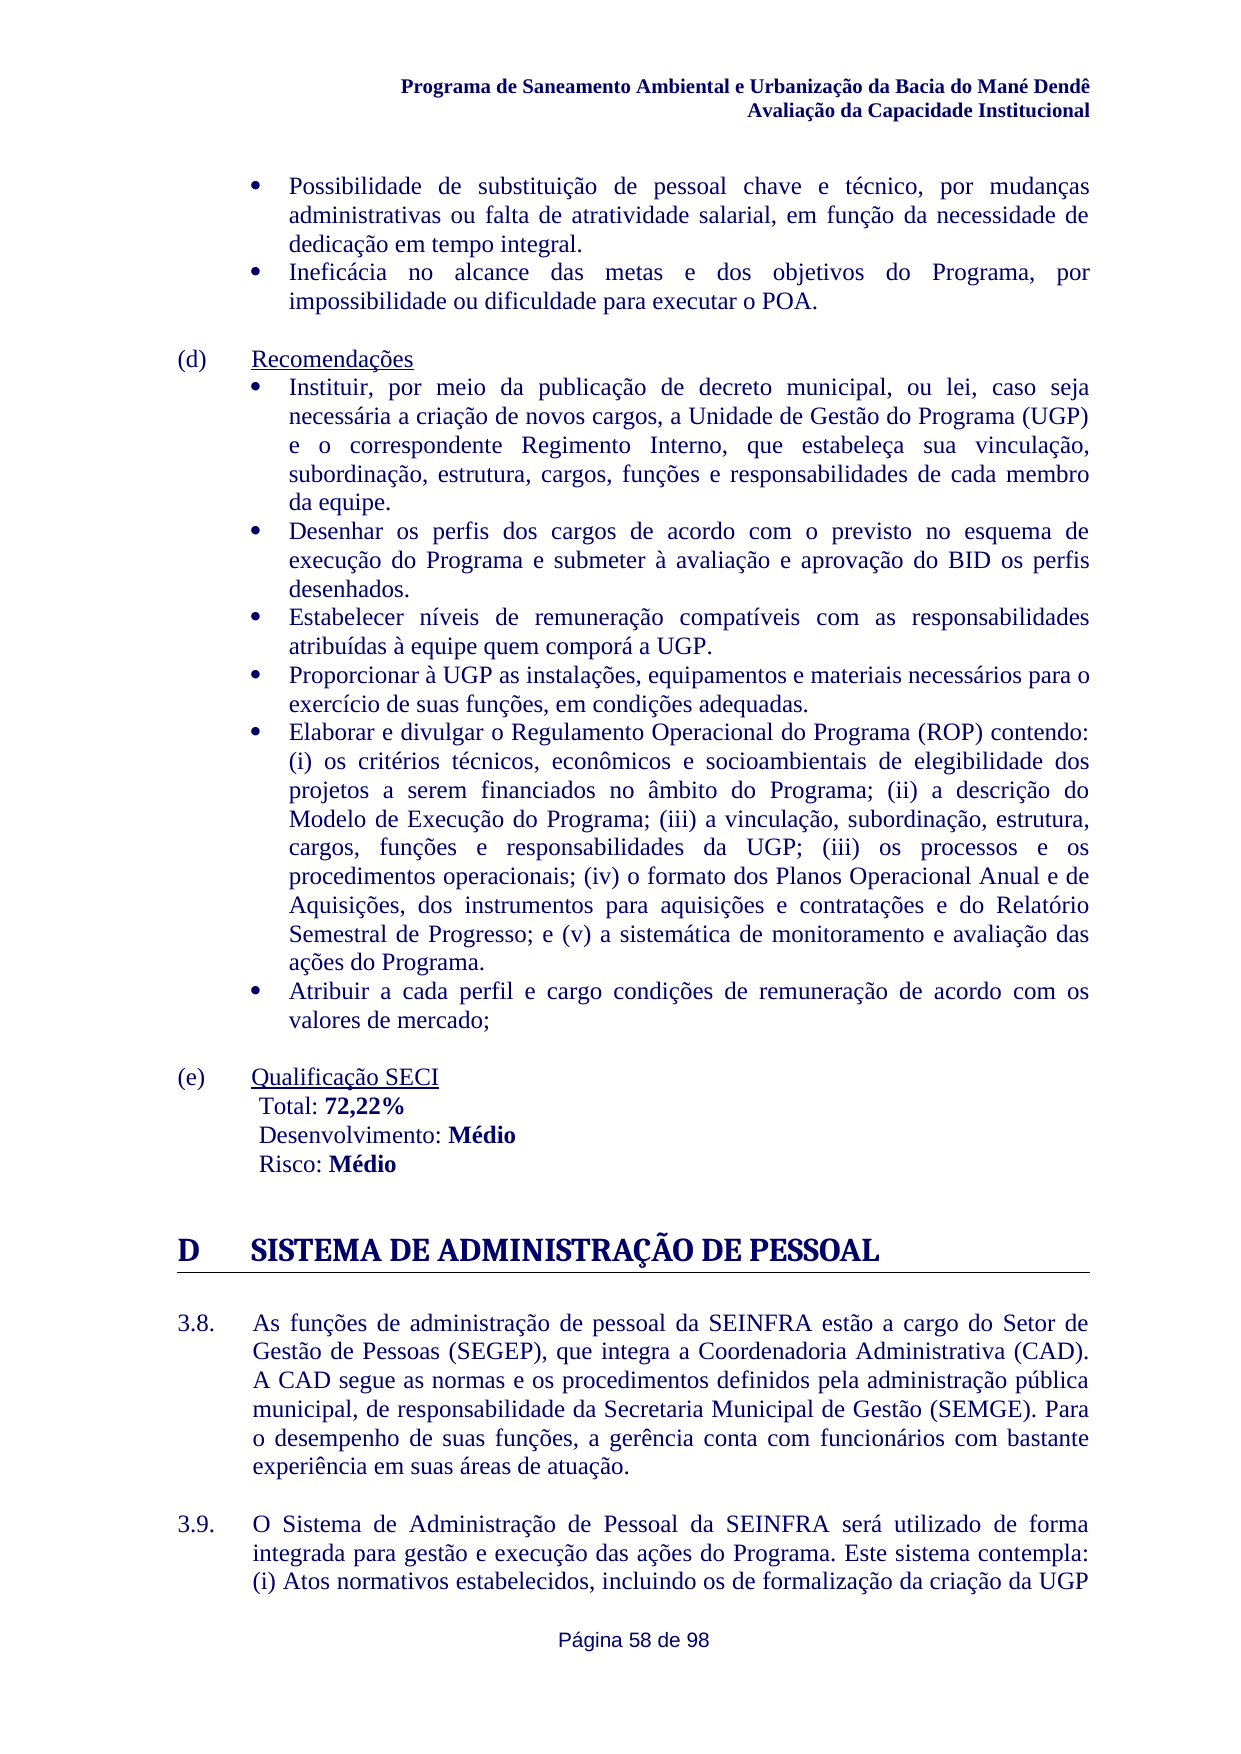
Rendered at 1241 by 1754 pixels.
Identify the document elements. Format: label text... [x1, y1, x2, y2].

text Total: 72,22% [258, 1091, 1090, 1120]
text 3.8. As funções de administração de pessoal da SEINFRA estão a cargo do Setor de Gestão de Pessoas (SEGEP), que integra a Coordenadoria Administrativa (CAD). A CAD segue as normas e os procedimentos definidos pela administração pública municipal, de responsabilidade da Secretaria Municipal de Gestão (SEMGE). Para o desempenho de suas funções, a gerência conta com funcionários com bastante experiência em suas áreas de atuação. [177, 1308, 1090, 1480]
list Estabelecer níveis de remuneração compatíveis com as responsabilidades atribuídas à equipe quem comporá a UGP. [251, 602, 1090, 660]
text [177, 1509, 1090, 1595]
list Ineficácia no alcance das metas e dos objetivos do Programa, por impossibilidade ou dificuldade para executar o POA. [251, 257, 1090, 315]
text (d) Recomendações [177, 344, 1090, 372]
list Proporcionar à UGP as instalações, equipamentos e materiais necessários para o exercício de suas funções, em condições adequadas. [251, 660, 1090, 717]
text (e) Qualificação SECI [177, 1062, 1090, 1091]
text Desenvolvimento: Médio [258, 1120, 1090, 1149]
list Instituir, por meio da publicação de decreto municipal, ou lei, caso seja necessária a criação de novos cargos, a Unidade de Gestão do Programa (UGP) e o correspondente Regimento Interno, que estabeleça sua vinculação, subordinação, estrutura, cargos, funções e responsabilidades de cada membro da equipe. [251, 372, 1090, 516]
list Possibilidade de substituição de pessoal chave e técnico, por mudanças administrativas ou falta de atratividade salarial, em função da necessidade de dedicação em tempo integral. [251, 171, 1090, 257]
subtitle D SISTEMA DE ADMINISTRAÇÃO DE PESSOAL [177, 1231, 1090, 1272]
list Elaborar e divulgar o Regulamento Operacional do Programa (ROP) contendo: (i) os critérios técnicos, econômicos e socioambientais de elegibilidade dos projetos a serem financiados no âmbito do Programa; (ii) a descrição do Modelo de Execução do Programa; (iii) a vinculação, subordinação, estrutura, cargos, funções e responsabilidades da UGP; (iii) os processos e os procedimentos operacionais; (iv) o formato dos Planos Operacional Anual e de Aquisições, dos instrumentos para aquisições e contratações e do Relatório Semestral de Progresso; e (v) a sistemática de monitoramento e avaliação das ações do Programa. [251, 717, 1090, 976]
text Risco: Médio [258, 1149, 1090, 1177]
list Atribuir a cada perfil e cargo condições de remuneração de acordo com os valores de mercado; [251, 976, 1090, 1034]
list Desenhar os perfis dos cargos de acordo com o previsto no esquema de execução do Programa e submeter à avaliação e aprovação do BID os perfis desenhados. [251, 516, 1090, 602]
